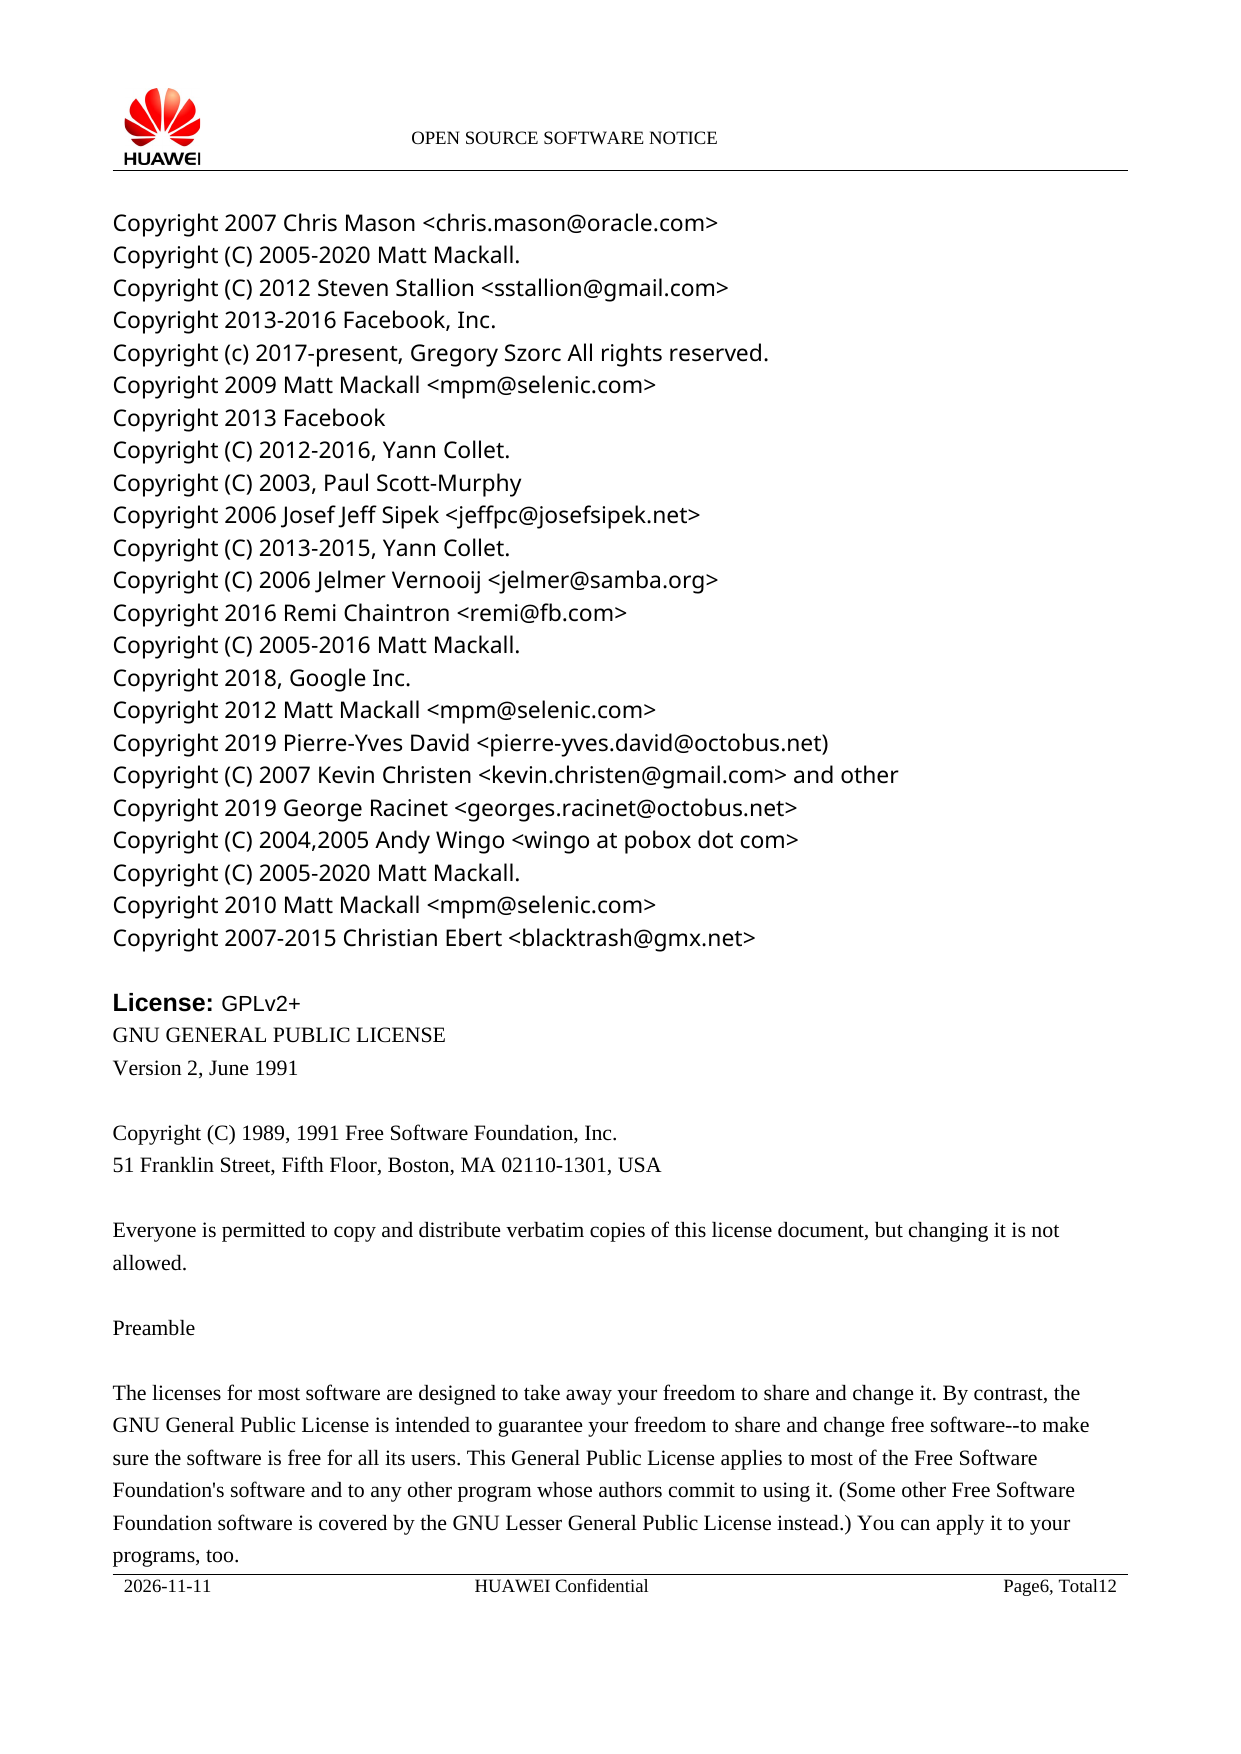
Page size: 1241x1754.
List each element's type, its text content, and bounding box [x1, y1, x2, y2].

picture [124, 88, 201, 165]
text License: GPLv2+ [112, 986, 1128, 1019]
